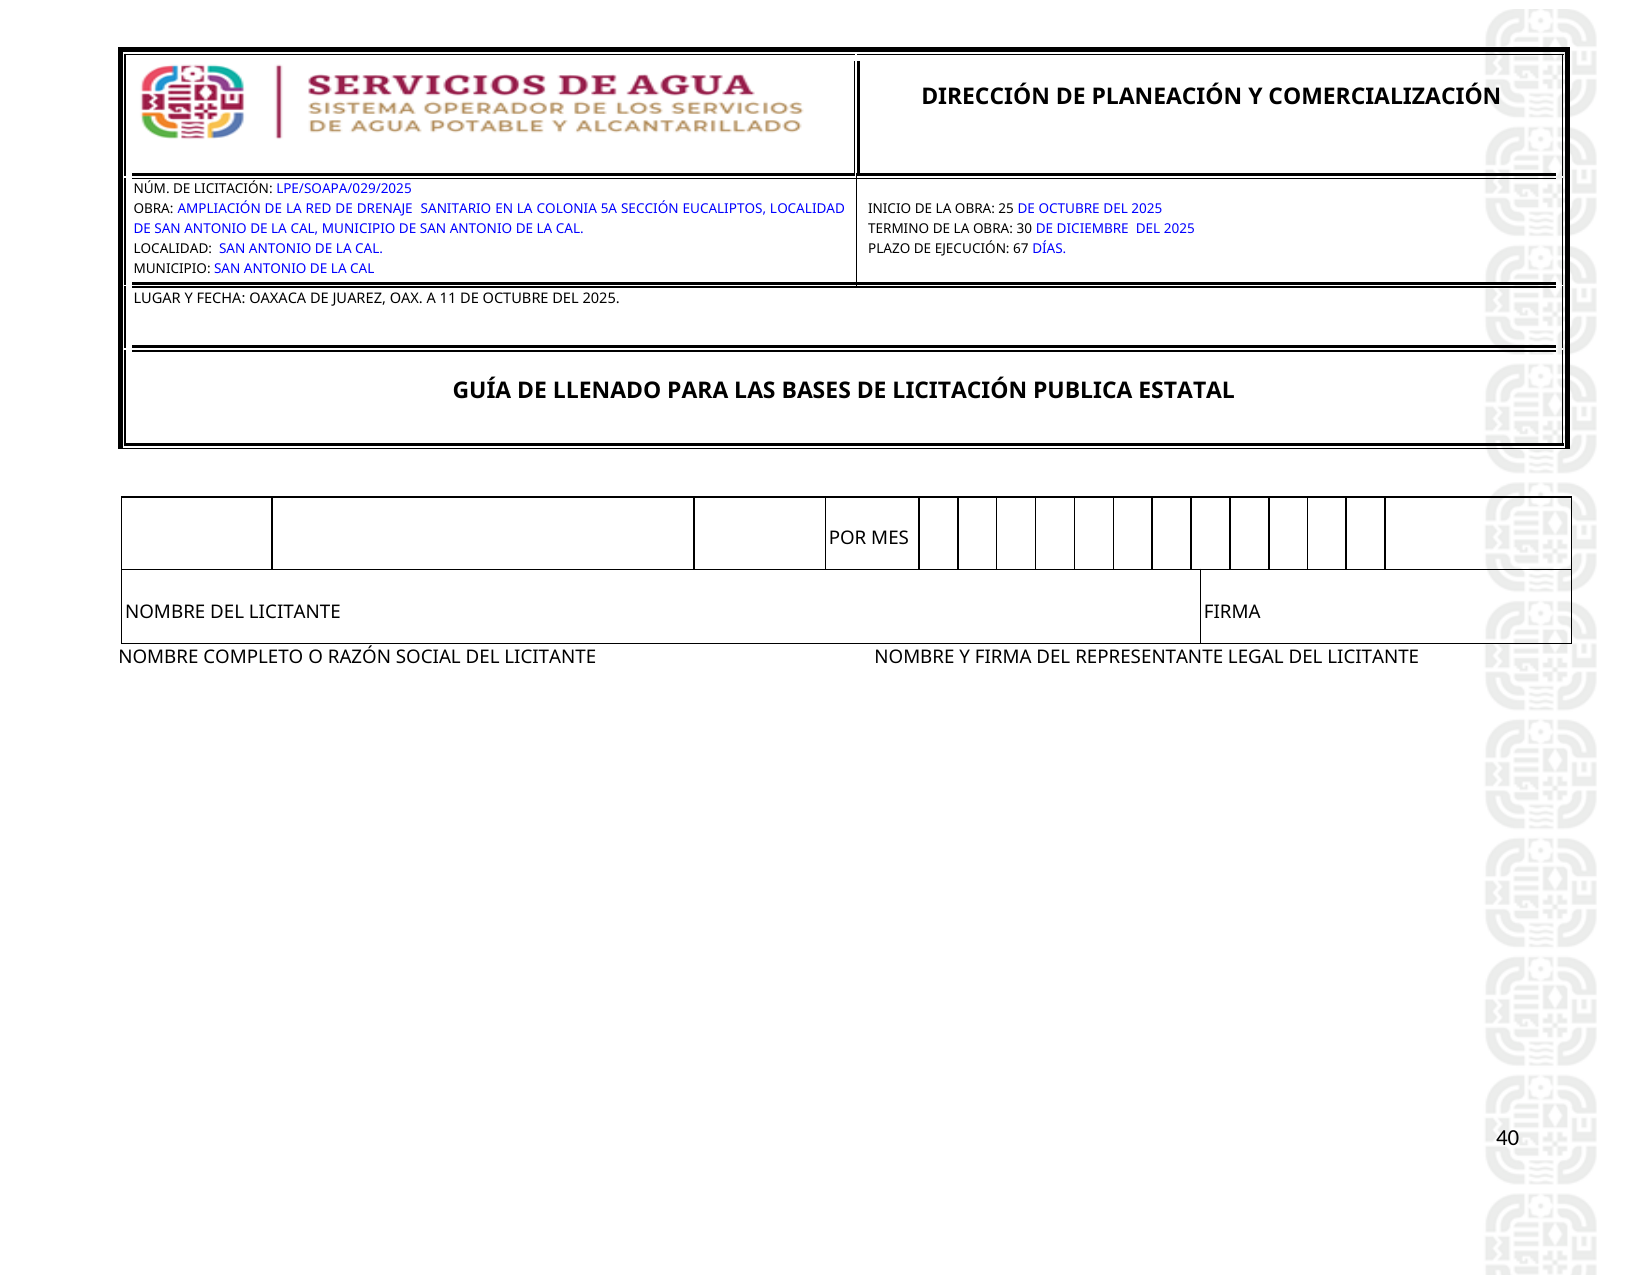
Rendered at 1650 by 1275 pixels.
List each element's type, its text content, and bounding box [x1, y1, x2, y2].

picture [1470, 669, 1600, 1275]
table_cell [1347, 498, 1384, 568]
table_cell [1192, 498, 1229, 568]
table_cell [1270, 498, 1307, 568]
table_cell [695, 498, 825, 568]
table_cell FIRMA [1201, 570, 1571, 643]
table_cell POR MES [826, 498, 918, 568]
table_cell [1308, 498, 1345, 568]
table_cell [1153, 498, 1190, 568]
table_cell [1075, 498, 1113, 568]
table_cell [959, 498, 996, 568]
table_cell [1386, 498, 1571, 568]
table_cell NOMBRE DEL LICITANTE [122, 570, 1200, 643]
picture [1470, 52, 1565, 448]
table_cell [1231, 498, 1268, 568]
table_cell [1036, 498, 1074, 568]
table_cell [273, 498, 693, 568]
picture [1470, 9, 1600, 644]
picture [1470, 90, 1477, 101]
table_cell [1114, 498, 1151, 568]
text NOMBRE COMPLETO O RAZÓN SOCIAL DEL LICITANTE NOMBRE Y FIRMA DEL REPRESENTANTE LEGAL DEL LICITANTE [118, 644, 1624, 669]
table_cell [920, 498, 957, 568]
picture [137, 57, 811, 151]
table_cell [122, 498, 271, 568]
table_cell [997, 498, 1035, 568]
